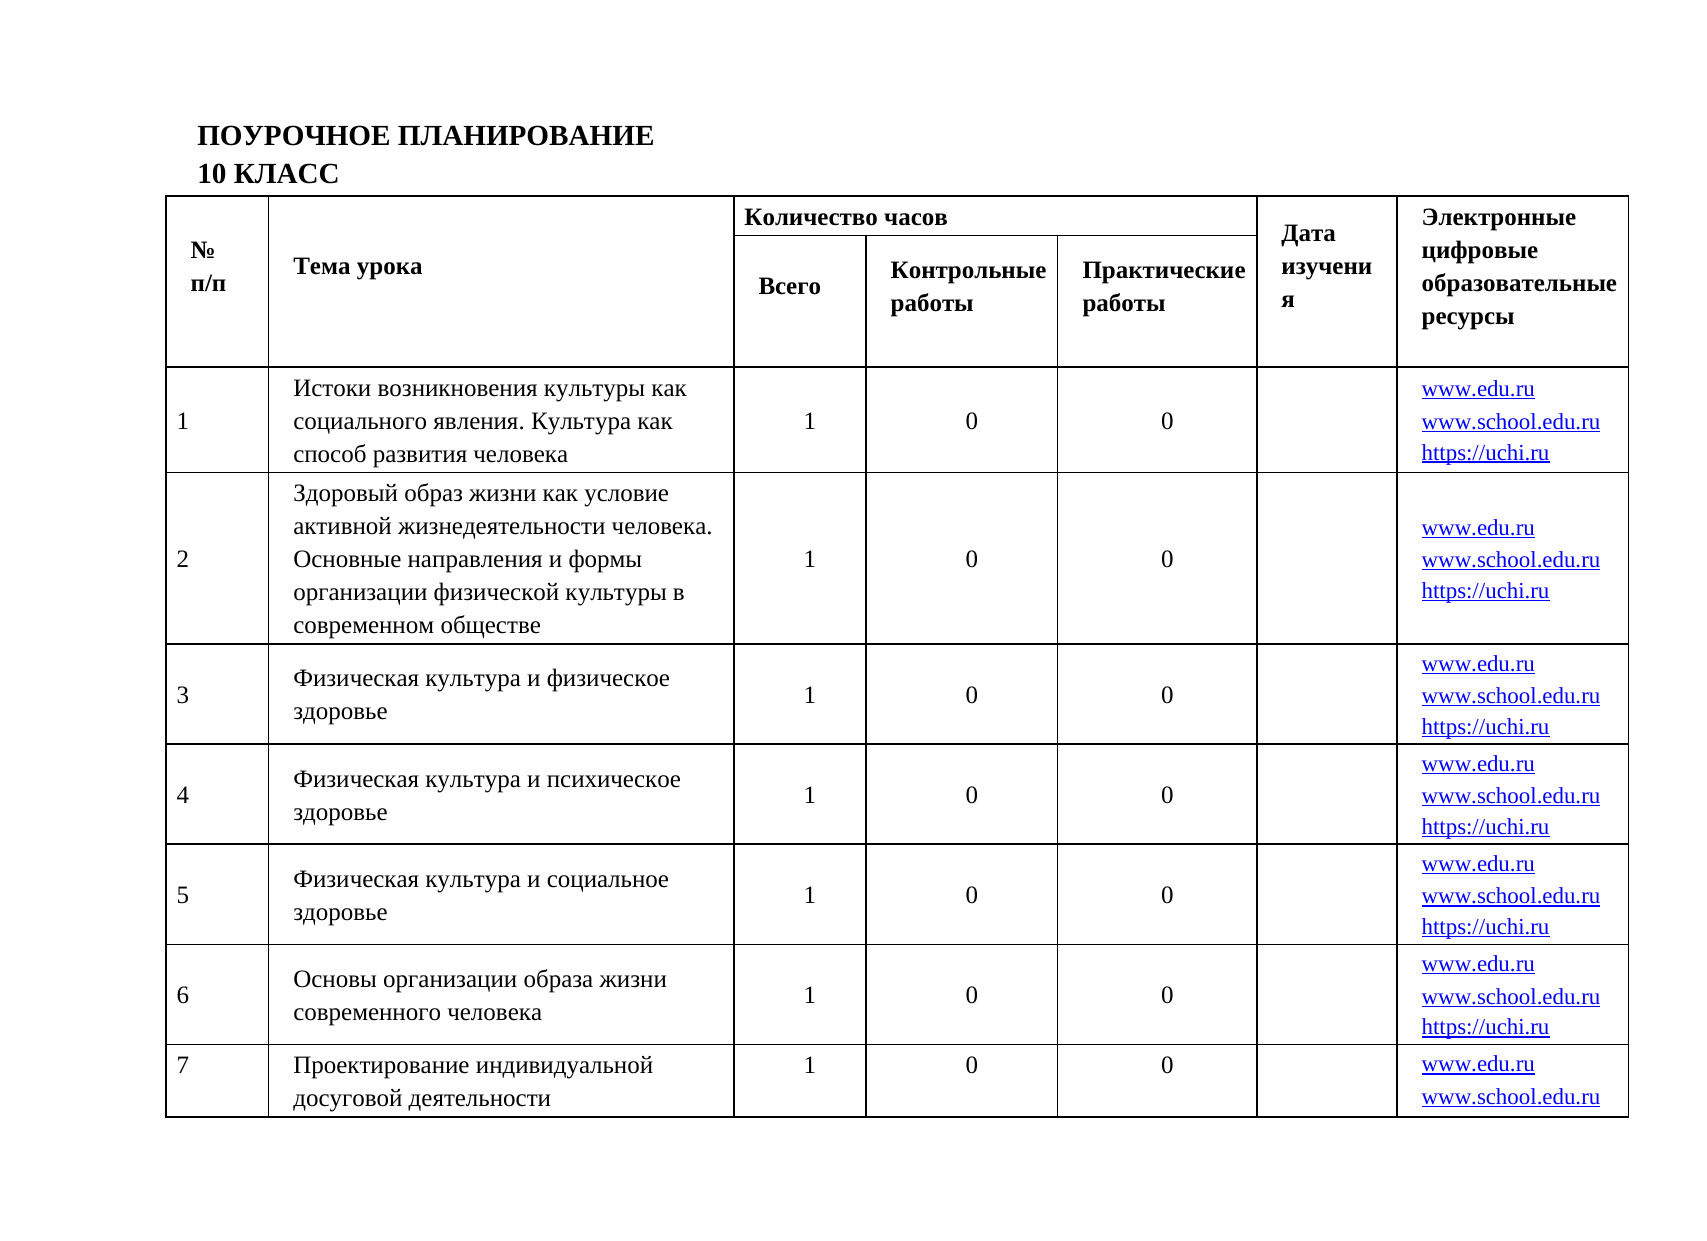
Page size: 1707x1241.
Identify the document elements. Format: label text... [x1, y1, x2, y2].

table_cell Основы организации образа жизни современного человека [269, 945, 733, 1044]
table_cell 0 [867, 1045, 1057, 1116]
table_cell www.edu.ru www.school.edu.ru https://uchi.ru [1398, 745, 1628, 843]
table_cell 2 [167, 473, 268, 643]
table_cell [1258, 368, 1396, 471]
table_cell [1258, 845, 1396, 943]
table_cell Физическая культура и физическое здоровье [269, 645, 733, 743]
table_cell 7 [167, 1045, 268, 1116]
text ПОУРОЧНОЕ ПЛАНИРОВАНИЕ [190, 118, 1618, 152]
text 10 КЛАСС [190, 157, 1618, 190]
table_cell [1258, 1045, 1396, 1116]
table_cell 0 [867, 945, 1057, 1044]
table_cell 1 [735, 945, 865, 1044]
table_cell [1398, 1045, 1628, 1116]
table_cell Практические работы [1058, 236, 1256, 366]
table_cell 1 [735, 645, 865, 743]
table_cell 1 [735, 745, 865, 843]
table_cell 0 [1058, 745, 1256, 843]
table_cell Контрольные работы [867, 236, 1057, 366]
table_cell 0 [867, 745, 1057, 843]
table_cell 1 [735, 473, 865, 643]
table_cell 0 [1058, 645, 1256, 743]
table_cell 0 [1058, 1045, 1256, 1116]
table_header Тема урока [269, 197, 733, 366]
table_cell [1258, 473, 1396, 643]
table_cell www.edu.ru www.school.edu.ru https://uchi.ru [1398, 368, 1628, 471]
table_cell 5 [167, 845, 268, 943]
table_cell 1 [167, 368, 268, 471]
table_cell 0 [867, 845, 1057, 943]
table_cell 0 [1058, 368, 1256, 471]
table_cell Физическая культура и социальное здоровье [269, 845, 733, 943]
table_header Количество часов [735, 197, 1256, 234]
table_cell Всего [735, 236, 865, 366]
table_cell 0 [1058, 845, 1256, 943]
table_cell Здоровый образ жизни как условие активной жизнедеятельности человека. Основные направления и формы организации физической культуры в современном обществе [269, 473, 733, 643]
table_cell 1 [735, 368, 865, 471]
table_cell Истоки возникновения культуры как социального явления. Культура как способ развития человека [269, 368, 733, 471]
table_cell 0 [867, 473, 1057, 643]
table_cell 0 [867, 368, 1057, 471]
table_cell 0 [1058, 945, 1256, 1044]
table_cell www.edu.ru www.school.edu.ru https://uchi.ru [1398, 845, 1628, 943]
table_cell www.edu.ru www.school.edu.ru https://uchi.ru [1398, 645, 1628, 743]
table_header № п/п [167, 197, 268, 366]
table_header Электронные цифровые образовательные ресурсы [1398, 197, 1628, 366]
table_cell 4 [167, 745, 268, 843]
table_cell Физическая культура и психическое здоровье [269, 745, 733, 843]
table_cell 6 [167, 945, 268, 1044]
table_cell 0 [867, 645, 1057, 743]
table_cell 0 [1058, 473, 1256, 643]
table_cell 3 [167, 645, 268, 743]
table_cell [1258, 945, 1396, 1044]
table_cell 1 [735, 845, 865, 943]
table_header Дата изучения [1258, 197, 1396, 366]
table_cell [269, 1045, 733, 1116]
table_cell [1258, 745, 1396, 843]
table_cell 1 [735, 1045, 865, 1116]
table_cell www.edu.ru www.school.edu.ru https://uchi.ru [1398, 473, 1628, 643]
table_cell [1398, 945, 1628, 1044]
table_cell [1258, 645, 1396, 743]
